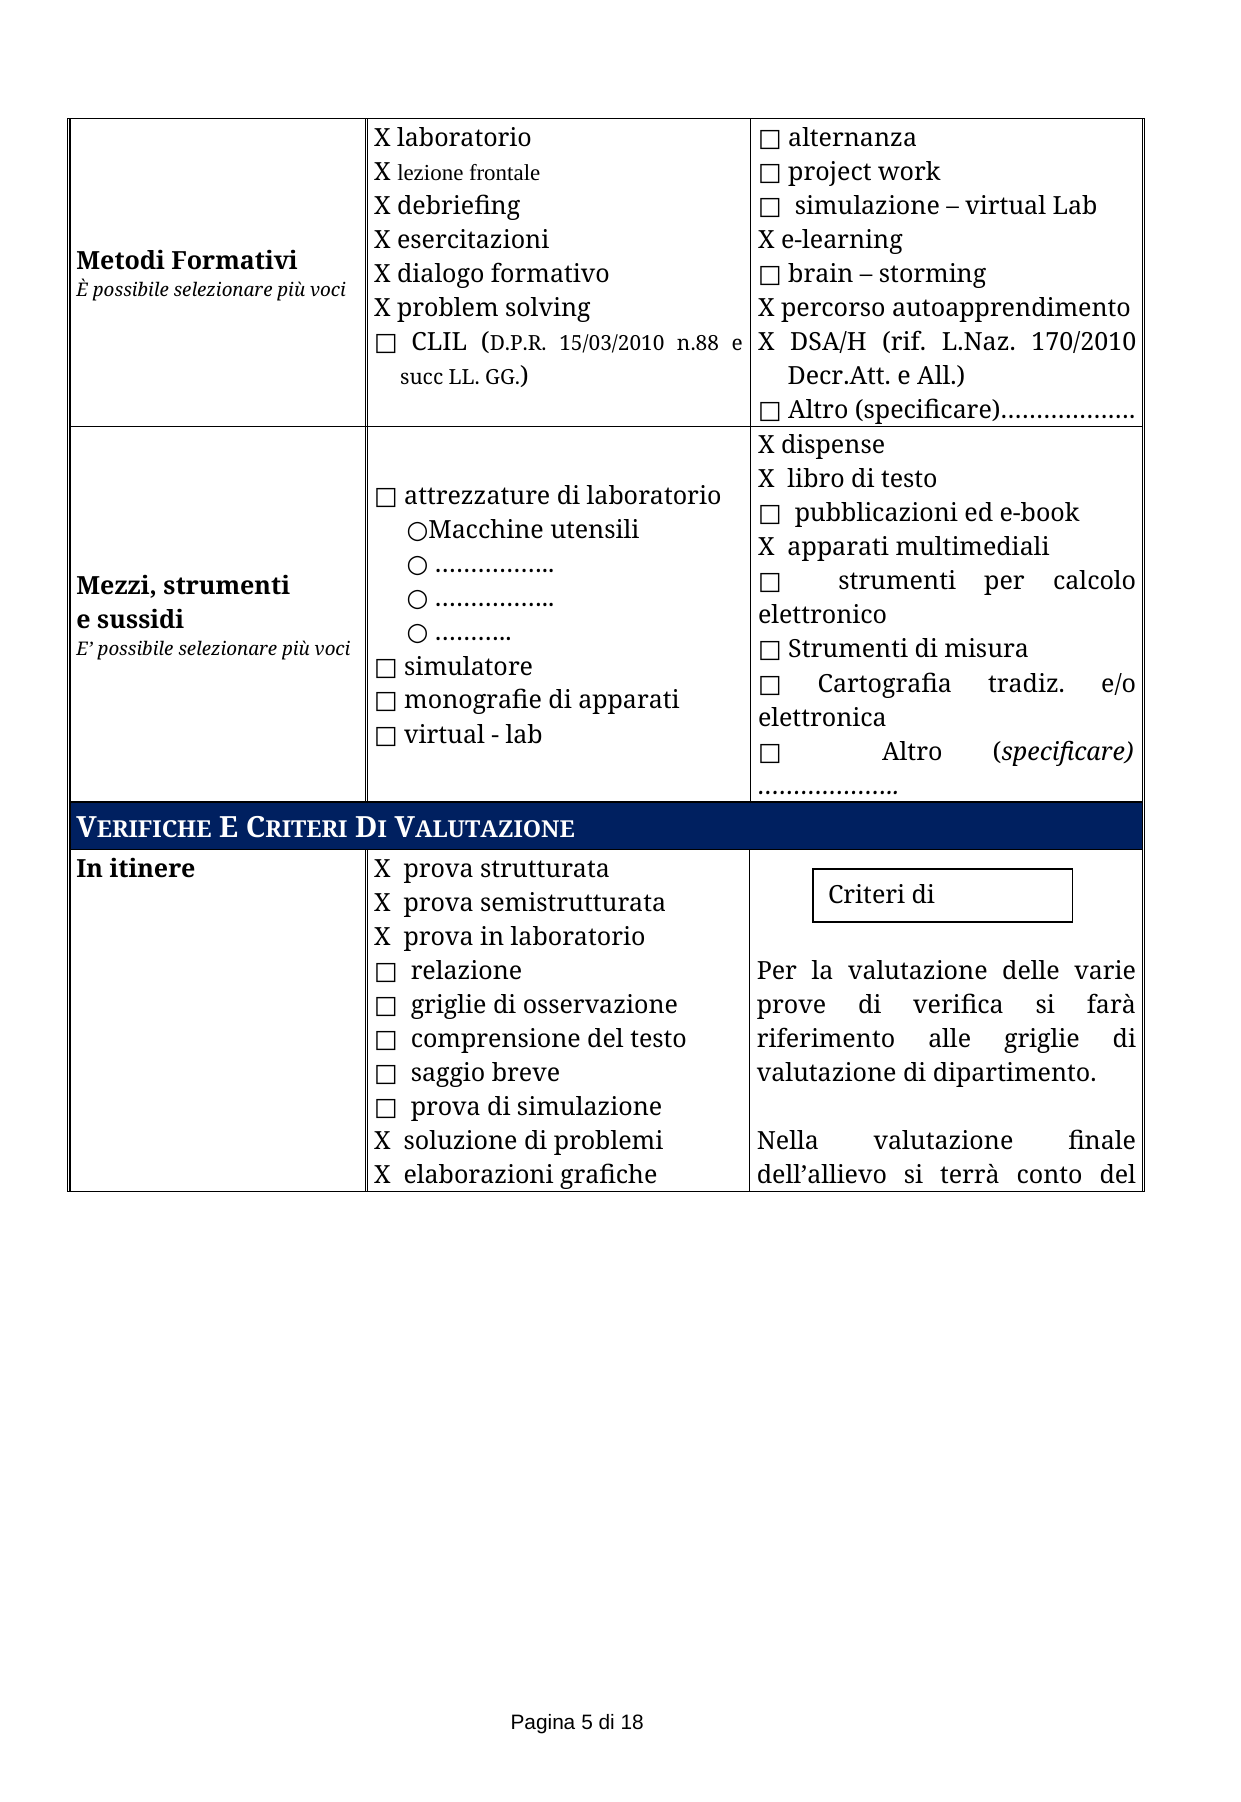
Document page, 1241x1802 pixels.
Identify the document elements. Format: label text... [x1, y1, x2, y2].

table_cell Verifiche E Criteri Di Valutazione [71, 803, 1142, 849]
table_cell □ alternanza □ project work □ simulazione – virtual Lab X e-learning □ brain – storming X percorso autoapprendimento X DSA/H (rif. L.Naz. 170/2010 Decr.Att. e All.) □ Altro (specificare)………………. [751, 119, 1142, 426]
table_cell X laboratorio X lezione frontale X debriefing X esercitazioni X dialogo formativo X problem solving □ CLIL (D.P.R. 15/03/2010 n.88 e succ LL. GG.) [368, 119, 750, 426]
table_cell Metodi Formativi È possibile selezionare più voci [71, 119, 365, 426]
table_cell X dispense X libro di testo □ pubblicazioni ed e-book X apparati multimediali □ strumenti per calcolo elettronico □ Strumenti di misura □ Cartografia tradiz. e/o elettronica □ Altro (specificare)……………….. [751, 427, 1142, 801]
table_cell □ attrezzature di laboratorio ○Macchine utensili ○ …………….. ○ …………….. ○ ……….. □ simulatore □ monografie di apparati □ virtual - lab [368, 427, 750, 801]
table_cell X prova strutturata X prova semistrutturata X prova in laboratorio □ relazione □ griglie di osservazione □ comprensione del testo □ saggio breve □ prova di simulazione X soluzione di problemi X elaborazioni grafiche [368, 850, 749, 1191]
table_cell In itinere [71, 850, 365, 1191]
table_cell Mezzi, strumenti e sussidi E’ possibile selezionare più voci [71, 427, 365, 801]
table_cell Per la valutazione delle varie prove di verifica si farà riferimento alle griglie di valutazione di dipartimento. Nella valutazione finale dell’allievo si terrà conto del profitto dell’impegno e dei progressi compiuti dal discente nella sua attività di apprendimento. Per gli alunni BES e DSA la valutazione terrà conto di quanto stabilito nel PDP. La valutazione dell’intero modulo concorrerà al voto finale della disciplina nella misura del [750, 850, 1142, 1191]
